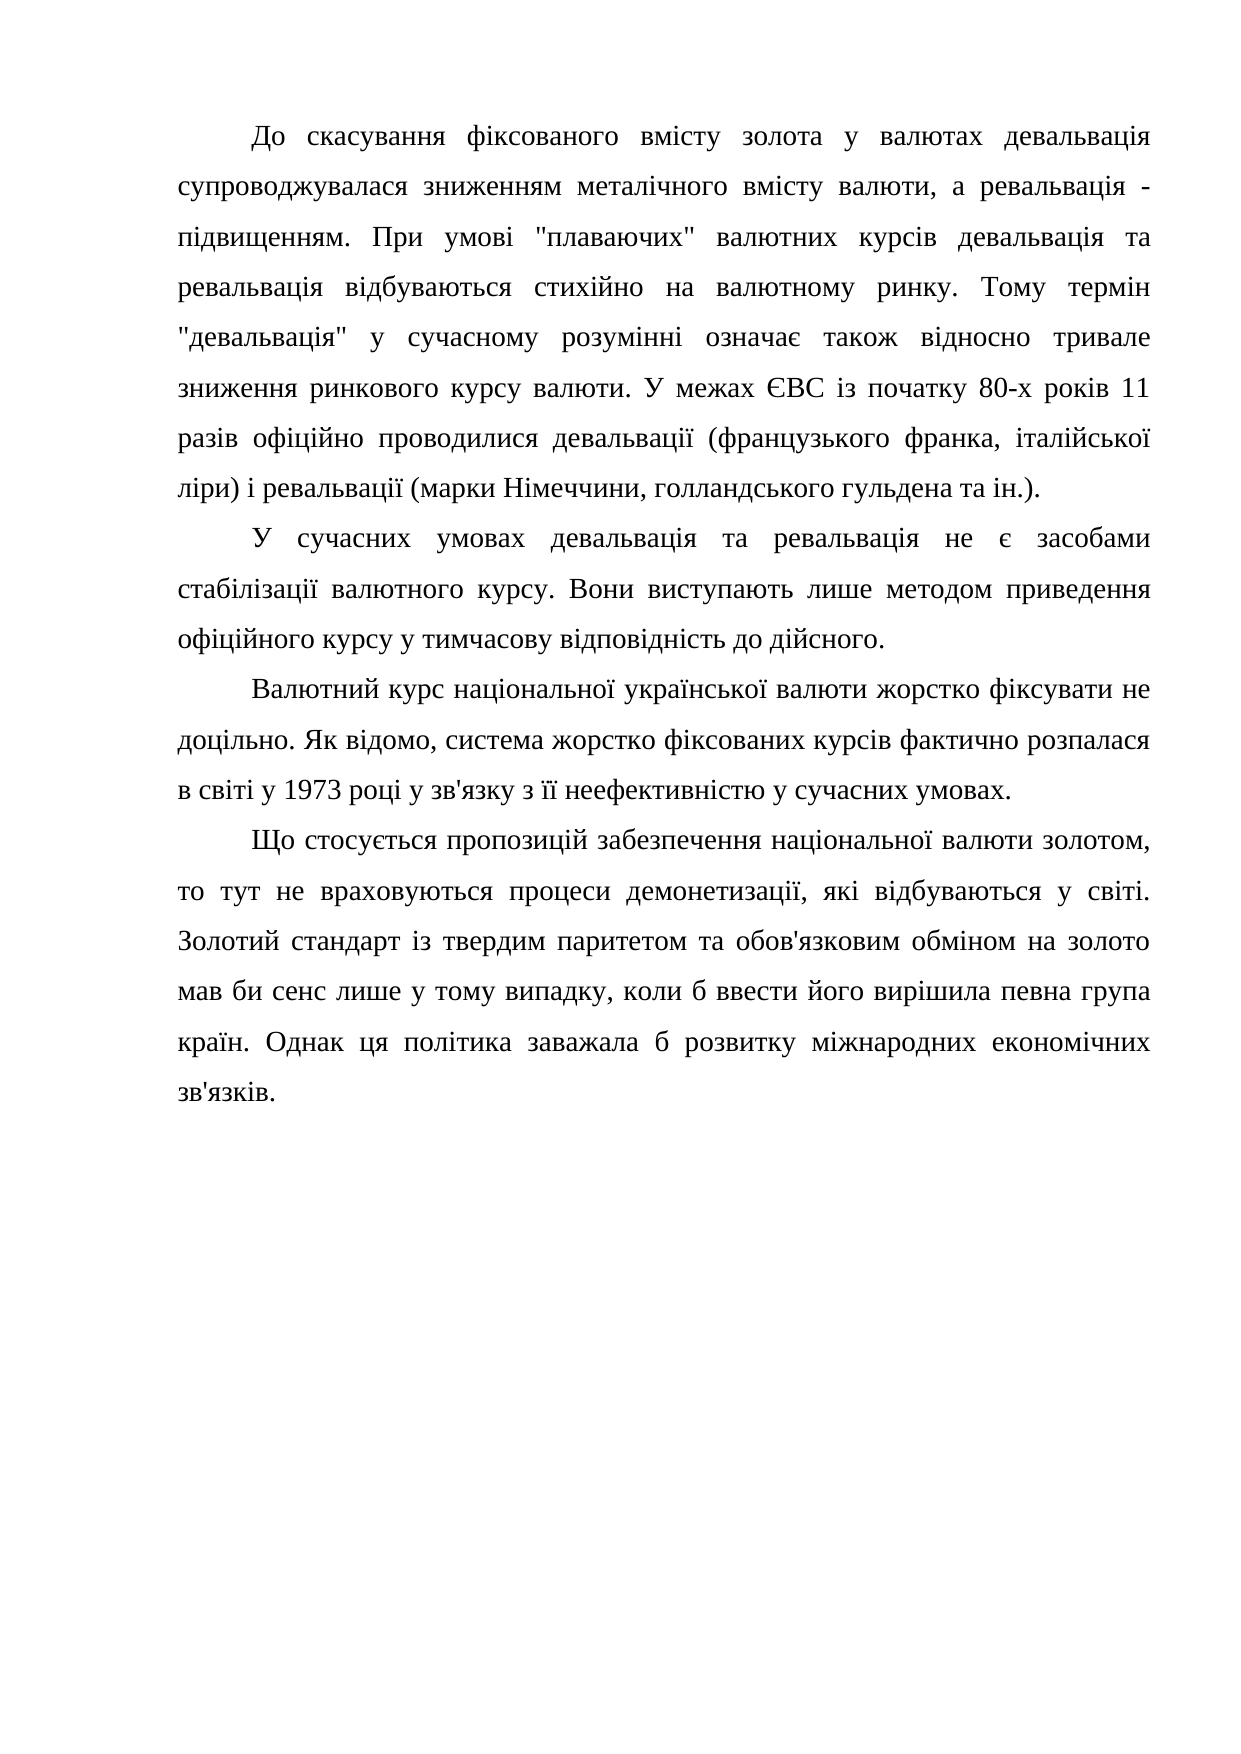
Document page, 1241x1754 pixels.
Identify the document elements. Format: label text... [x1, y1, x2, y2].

text До скасування фіксованого вмісту золота у валютах девальвація супроводжувалася зниженням металічного вмісту валюти, а ревальвація - підвищенням. При умові "плаваючих" валютних курсів девальвація та ревальвація відбуваються стихійно на валютному ринку. Тому термін "девальвація" у сучасному розумінні означає також відносно тривале зниження ринкового курсу валюти. У межах ЄВС із початку 80-х років 11 разів офіційно проводилися девальвації (французького франка, італійської ліри) і ревальвації (марки Німеччини, голландського гульдена та ін.). [177, 118, 1152, 504]
text У сучасних умовах девальвація та ревальвація не є засобами стабілізації валютного курсу. Вони виступають лише методом приведення офіційного курсу у тимчасову відповідність до дійсного. [177, 521, 1152, 655]
text Валютний курс національної української валюти жорстко фіксувати не доцільно. Як відомо, система жорстко фіксованих курсів фактично розпалася в світі у 1973 році у зв'язку з її неефективністю у сучасних умовах. [177, 672, 1152, 806]
text Що стосується пропозицій забезпечення національної валюти золотом, то тут не враховуються процеси демонетизації, які відбуваються у світі. Золотий стандарт із твердим паритетом та обов'язковим обміном на золото мав би сенс лише у тому випадку, коли б ввести його вирішила певна група країн. Однак ця політика заважала б розвитку міжнародних економічних зв'язків. [177, 822, 1152, 1108]
